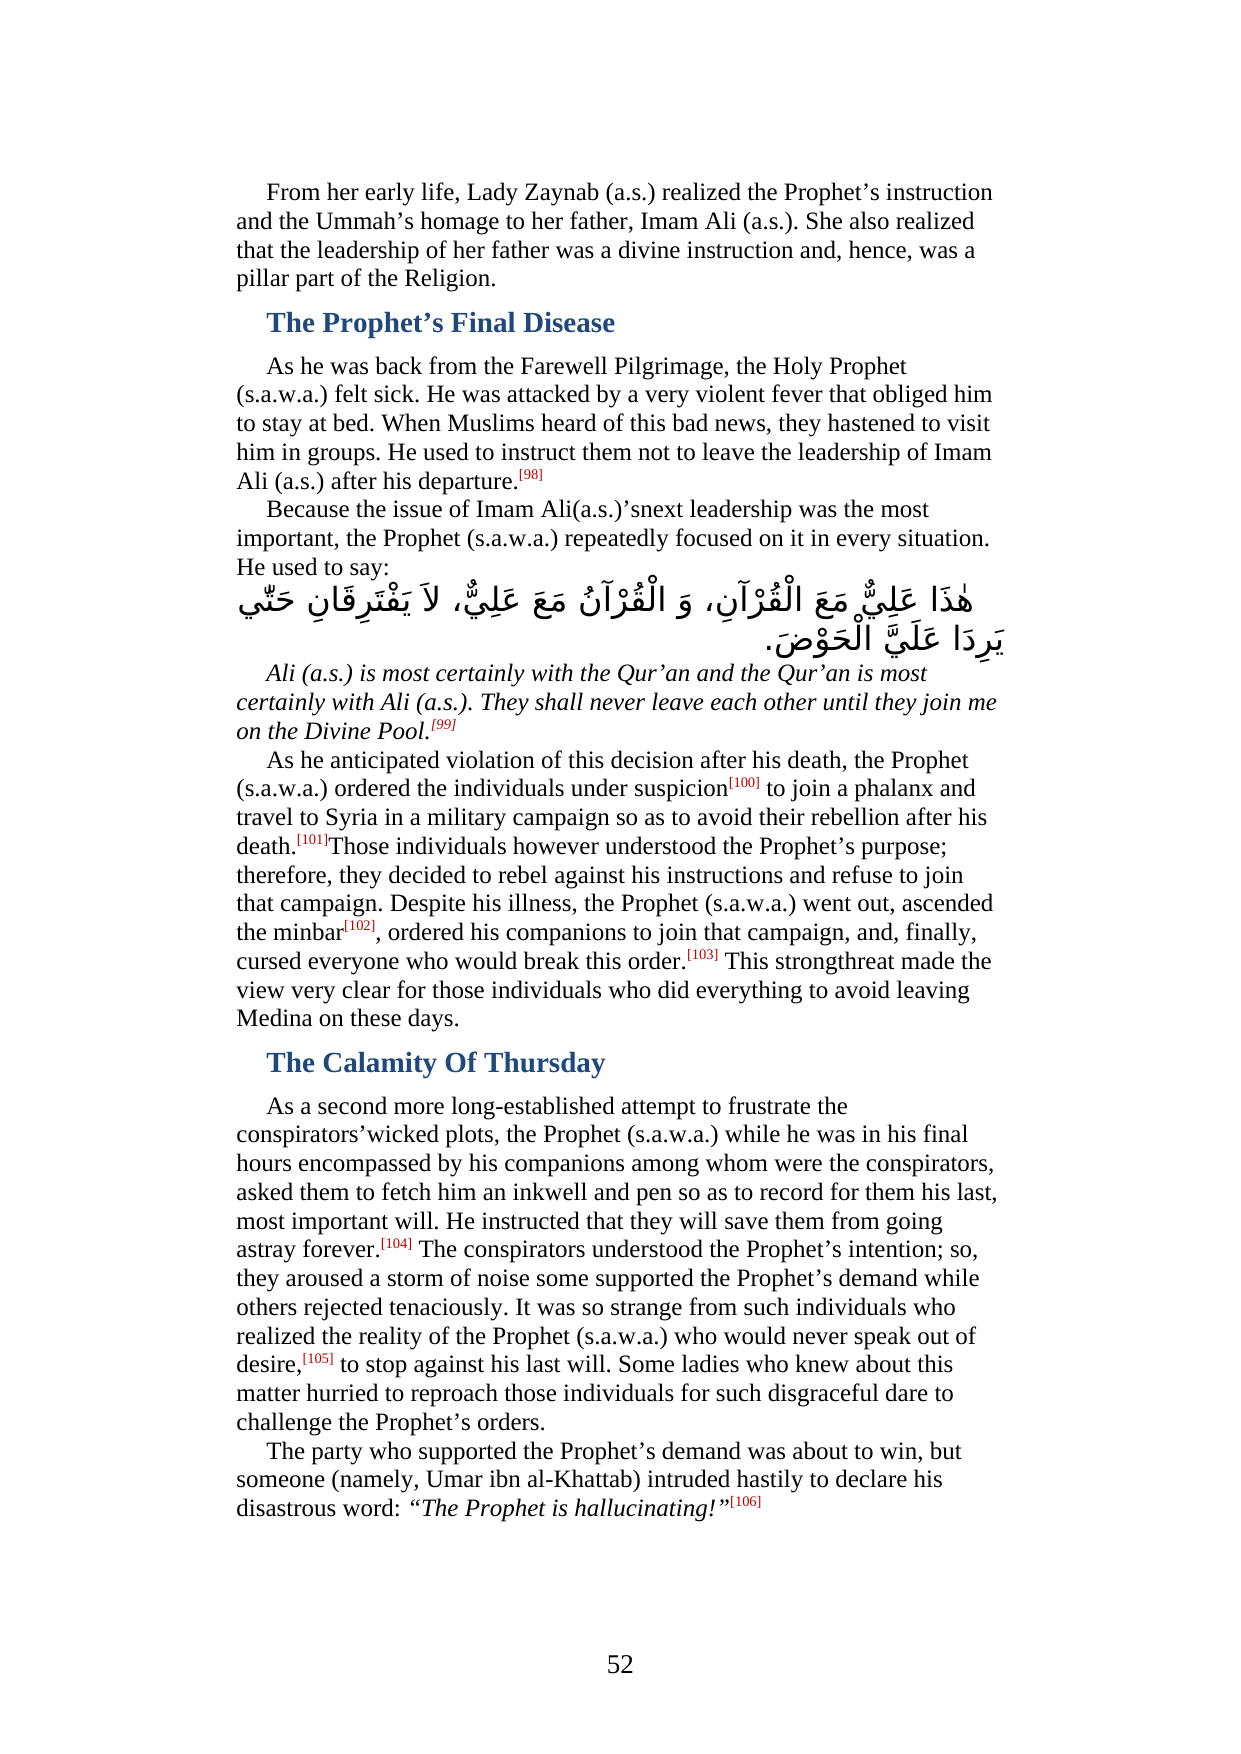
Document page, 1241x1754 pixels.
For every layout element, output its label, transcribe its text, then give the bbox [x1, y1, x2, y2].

subtitle The Prophet’s Final Disease [236, 305, 1004, 338]
text As a second more long-established attempt to frustrate the conspirators’wicked plots, the Prophet (s.a.w.a.) while he was in his final hours encompassed by his companions among whom were the conspirators, asked them to fetch him an inkwell and pen so as to record for them his last, most important will. He instructed that they will save them from going astray forever.[104] The conspirators understood the Prophet’s intention; so, they aroused a storm of noise some supported the Prophet’s demand while others rejected tenaciously. It was so strange from such individuals who realized the reality of the Prophet (s.a.w.a.) who would never speak out of desire,[105] to stop against his last will. Some ladies who knew about this matter hurried to reproach those individuals for such disgraceful dare to challenge the Prophet’s orders. [236, 1091, 1004, 1436]
subtitle The Calamity Of Thursday [236, 1045, 1004, 1078]
text From her early life, Lady Zaynab (a.s.) realized the Prophet’s instruction and the Ummah’s homage to her father, Imam Ali (a.s.). She also realized that the leadership of her father was a divine instruction and, hence, was a pillar part of the Religion. [236, 177, 1004, 292]
text The party who supported the Prophet’s demand was about to win, but someone (namely, Umar ibn al-Khattab) intruded hastily to declare his disastrous word: “The Prophet is hallucinating!”[106] [236, 1436, 1004, 1522]
text As he anticipated violation of this decision after his death, the Prophet (s.a.w.a.) ordered the individuals under suspicion[100] to join a phalanx and travel to Syria in a military campaign so as to avoid their rebellion after his death.[101]Those individuals however understood the Prophet’s purpose; therefore, they decided to rebel against his instructions and refuse to join that campaign. Despite his illness, the Prophet (s.a.w.a.) went out, ascended the minbar[102], ordered his companions to join that campaign, and, finally, cursed everyone who would break this order.[103] This strongthreat made the view very clear for those individuals who did everything to avoid leaving Medina on these days. [236, 745, 1004, 1032]
text هٰذَا عَلِيٌّ مَعَ الْقُرْآنِ، وَ الْقُرْآنُ مَعَ عَلِيٌّ، لاَ يَفْتَرِقَانِ حَتّٰي يَرِدَا عَلَيَّ الْحَوْضَ. [236, 581, 1004, 658]
text As he was back from the Farewell Pilgrimage, the Holy Prophet (s.a.w.a.) felt sick. He was attacked by a very violent fever that obliged him to stay at bed. When Muslims heard of this bad news, they hastened to visit him in groups. He used to instruct them not to leave the leadership of Imam Ali (a.s.) after his departure.[98] [236, 351, 1004, 494]
text Ali (a.s.) is most certainly with the Qur’an and the Qur’an is most certainly with Ali (a.s.). They shall never leave each other until they join me on the Divine Pool.[99] [236, 658, 1004, 745]
text Because the issue of Imam Ali(a.s.)’snext leadership was the most important, the Prophet (s.a.w.a.) repeatedly focused on it in every situation. He used to say: [236, 494, 1004, 581]
